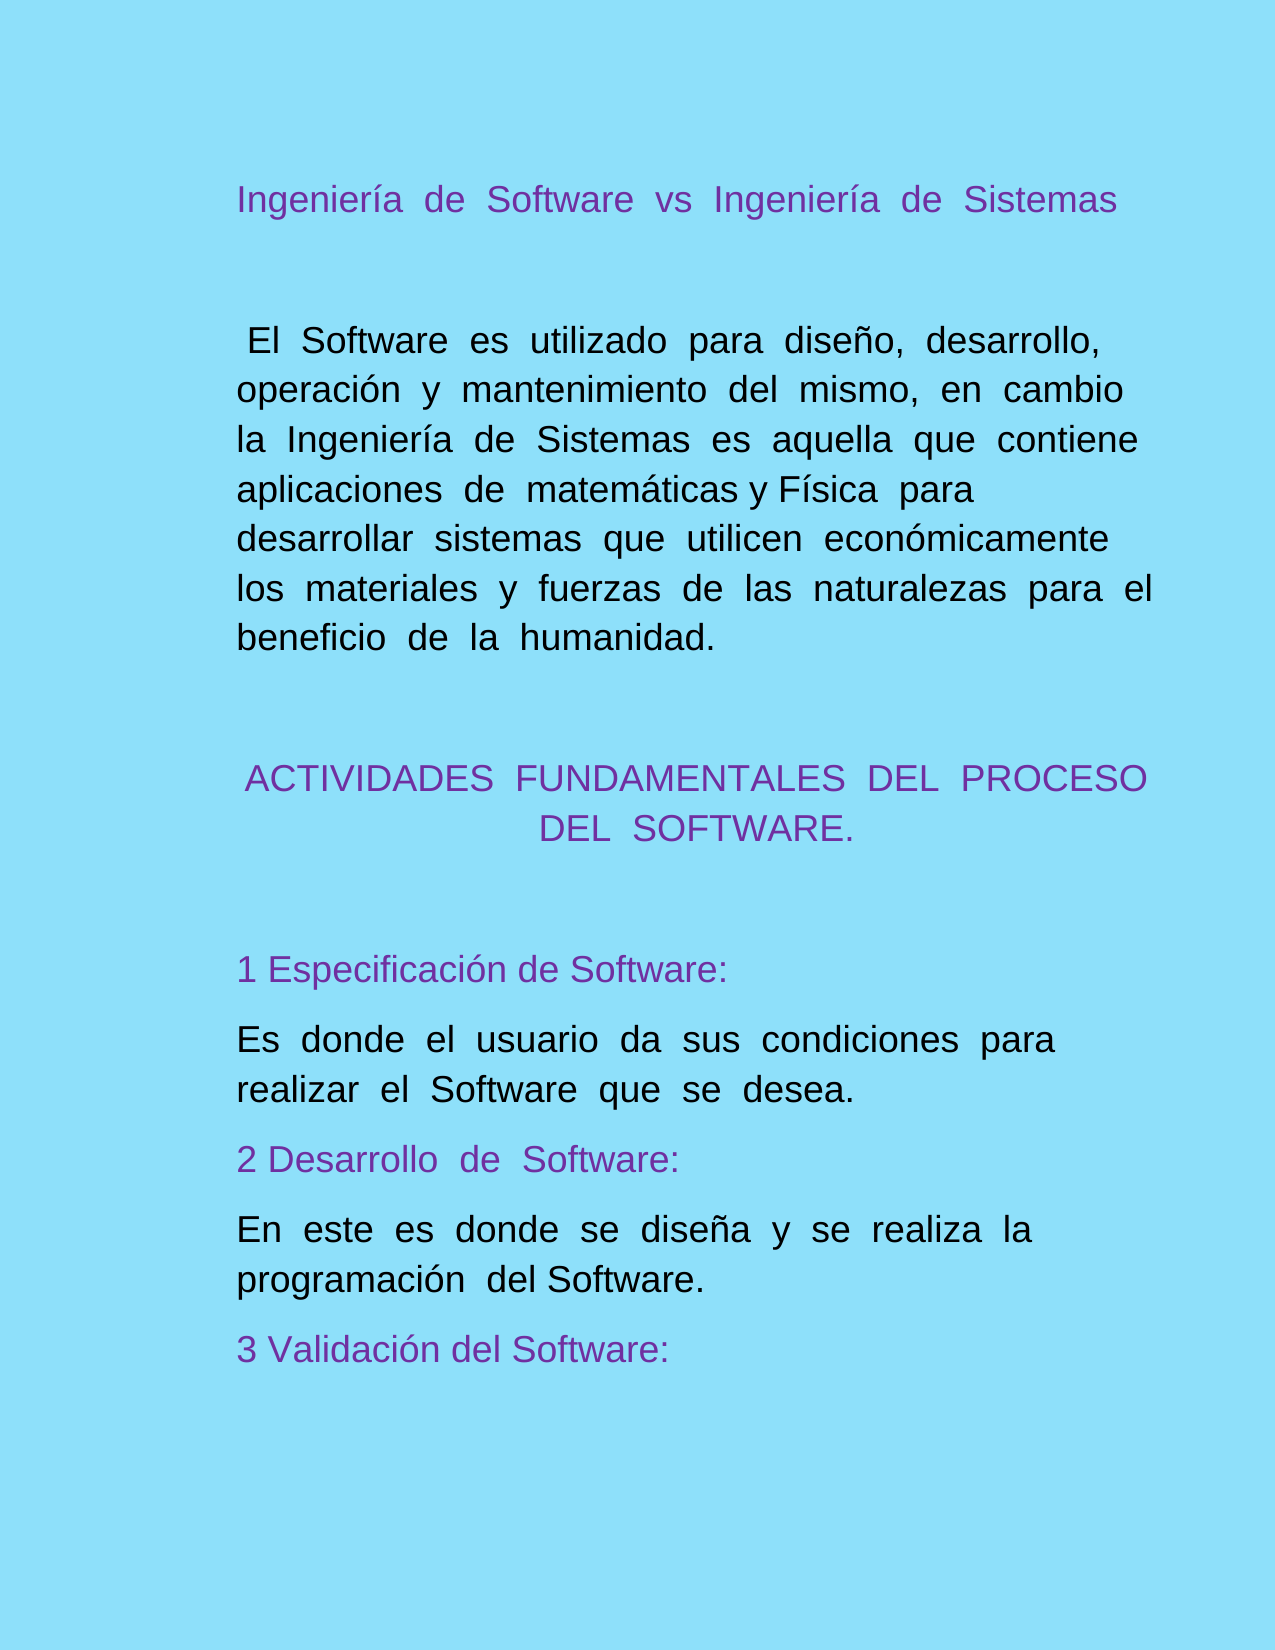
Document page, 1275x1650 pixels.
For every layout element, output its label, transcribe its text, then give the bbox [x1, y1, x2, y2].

text Ingeniería de Software vs Ingeniería de Sistemas [236, 177, 1157, 220]
text 2 Desarrollo de Software: [236, 1137, 1157, 1180]
text 1 Especificación de Software: [236, 947, 1157, 990]
text En este es donde se diseña y se realiza la programación del Software. [236, 1208, 1157, 1300]
text Es donde el usuario da sus condiciones para realizar el Software que se desea. [236, 1017, 1157, 1110]
text 3 Validación del Software: [236, 1328, 1157, 1371]
text El Software es utilizado para diseño, desarrollo, operación y mantenimiento del mismo, en cambio la Ingeniería de Sistemas es aquella que contiene aplicaciones de matemáticas y Física para desarrollar sistemas que utilicen económicamente los materiales y fuerzas de las naturalezas para el beneficio de la humanidad. [236, 318, 1157, 659]
text ACTIVIDADES FUNDAMENTALES DEL PROCESO DEL SOFTWARE. [236, 756, 1157, 849]
